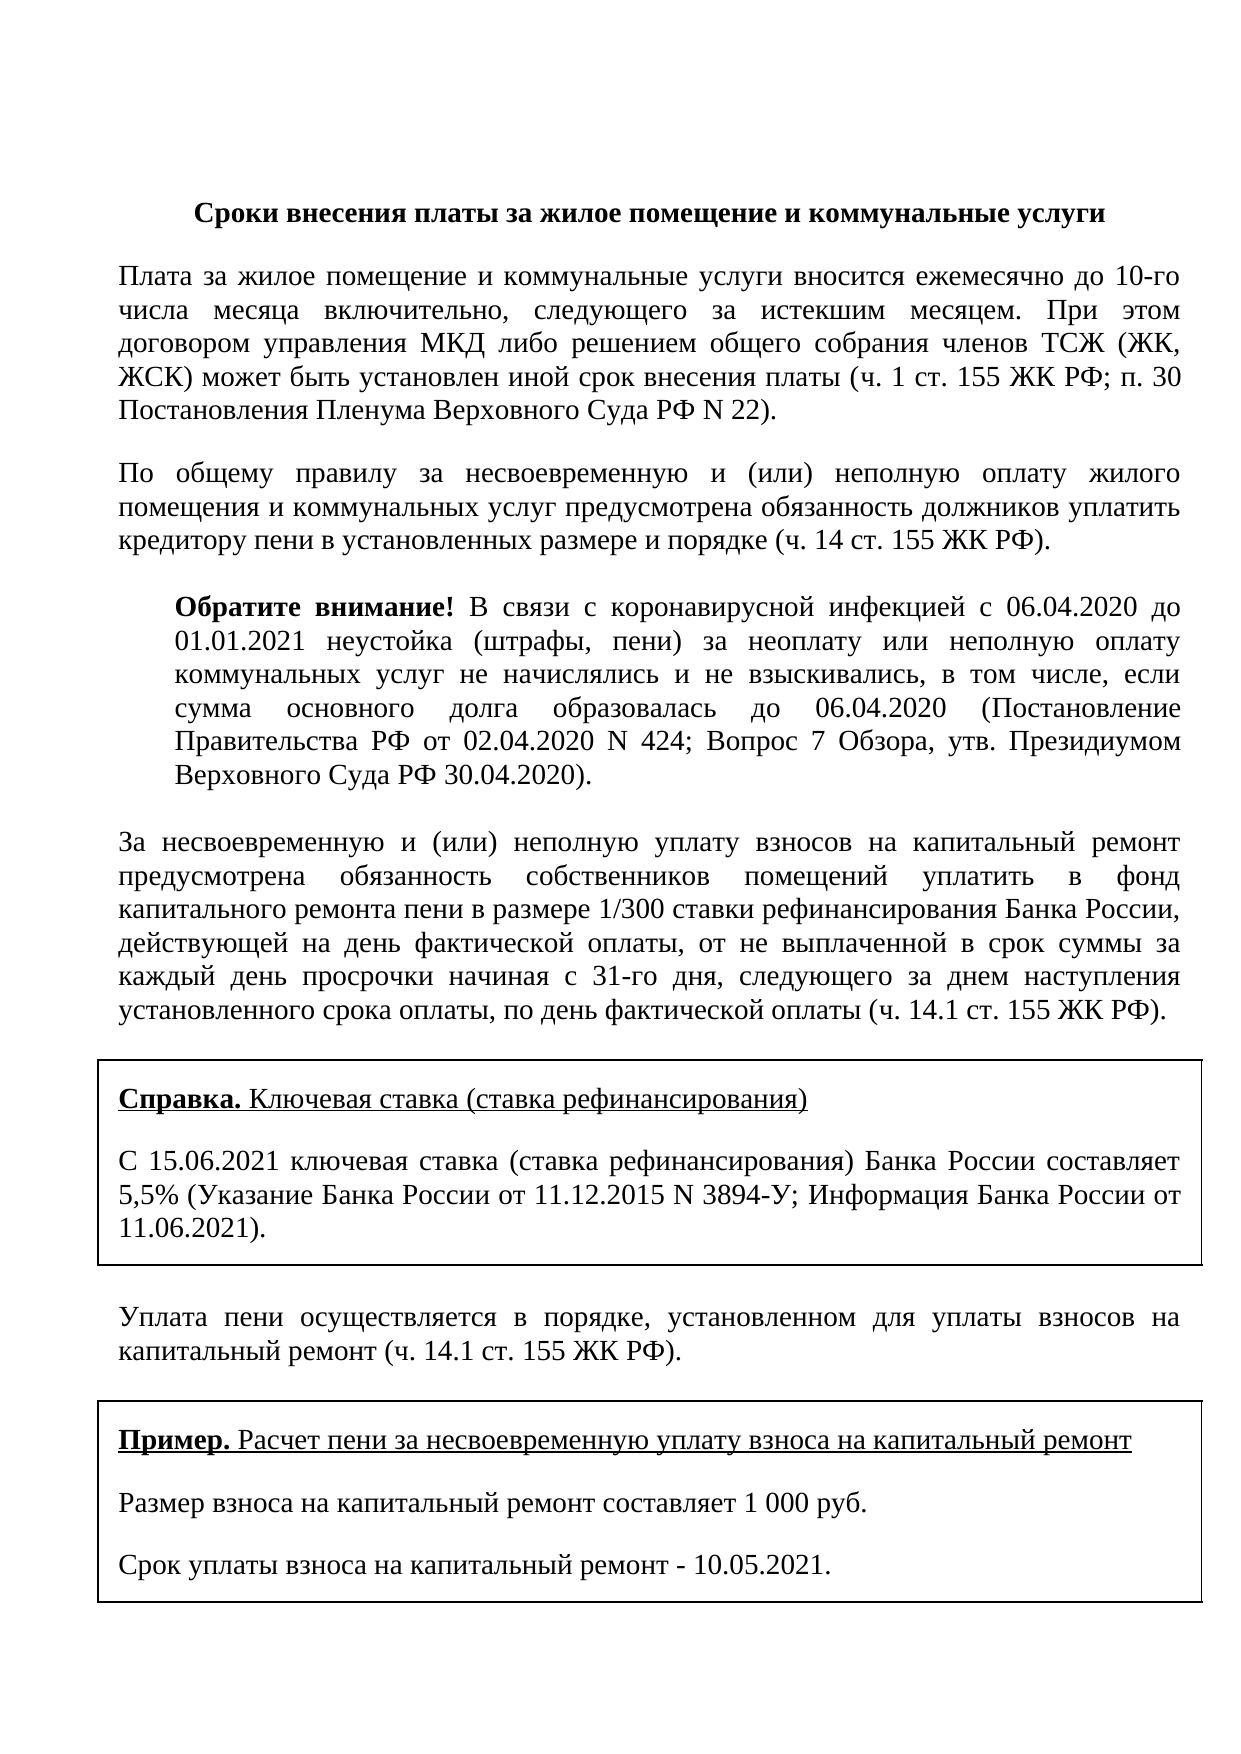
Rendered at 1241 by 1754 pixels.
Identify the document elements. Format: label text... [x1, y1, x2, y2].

table_header Справка. Ключевая ставка (ставка рефинансирования) С 15.06.2021 ключевая ставка (ставка рефинансирования) Банка России составляет 5,5% (Указание Банка России от 11.12.2015 N 3894-У; Информация Банка России от 11.06.2021). [99, 1061, 1201, 1264]
text По общему правилу за несвоевременную и (или) неполную оплату жилого помещения и коммунальных услуг предусмотрена обязанность должников уплатить кредитору пени в установленных размере и порядке (ч. 14 ст. 155 ЖК РФ). [118, 455, 1181, 556]
text Обратите внимание! В связи с коронавирусной инфекцией с 06.04.2020 до 01.01.2021 неустойка (штрафы, пени) за неоплату или неполную оплату коммунальных услуг не начислялись и не взыскивались, в том числе, если сумма основного долга образовалась до 06.04.2020 (Постановление Правительства РФ от 02.04.2020 N 424; Вопрос 7 Обзора, утв. Президиумом Верховного Суда РФ 30.04.2020). [174, 589, 1181, 791]
text За несвоевременную и (или) неполную уплату взносов на капитальный ремонт предусмотрена обязанность собственников помещений уплатить в фонд капитального ремонта пени в размере 1/300 ставки рефинансирования Банка России, действующей на день фактической оплаты, от не выплаченной в срок суммы за каждый день просрочки начиная с 31-го дня, следующего за днем наступления установленного срока оплаты, по день фактической оплаты (ч. 14.1 ст. 155 ЖК РФ). [118, 824, 1181, 1025]
text Уплата пени осуществляется в порядке, установленном для уплаты взносов на капитальный ремонт (ч. 14.1 ст. 155 ЖК РФ). [118, 1299, 1181, 1367]
text Плата за жилое помещение и коммунальные услуги вносится ежемесячно до 10-го числа месяца включительно, следующего за истекшим месяцем. При этом договором управления МКД либо решением общего собрания членов ТСЖ (ЖК, ЖСК) может быть установлен иной срок внесения платы (ч. 1 ст. 155 ЖК РФ; п. 30 Постановления Пленума Верховного Суда РФ N 22). [118, 258, 1181, 426]
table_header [99, 1402, 1201, 1601]
text Сроки внесения платы за жилое помещение и коммунальные услуги [118, 196, 1181, 229]
